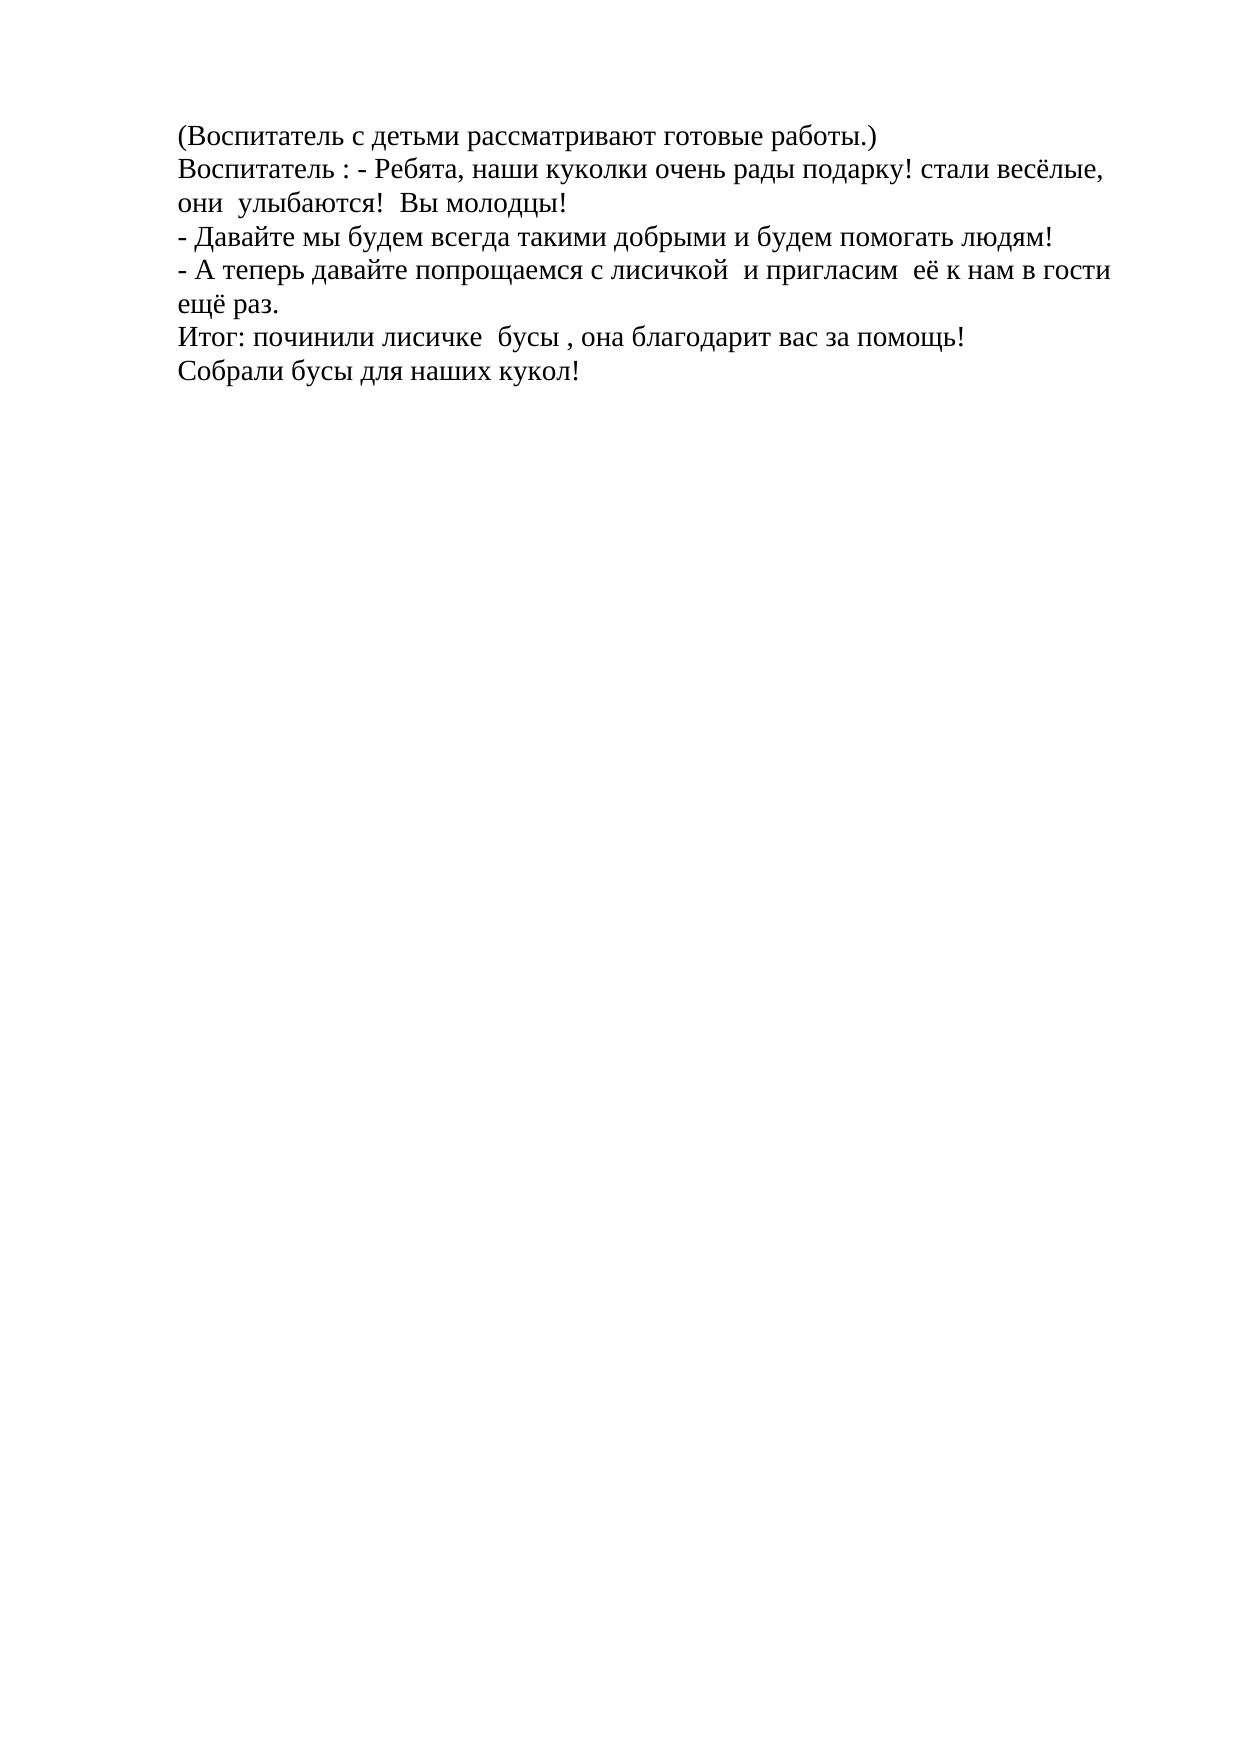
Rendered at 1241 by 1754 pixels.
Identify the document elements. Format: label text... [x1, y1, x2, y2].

text (Воспитатель с детьми рассматривают готовые работы.) [177, 118, 1152, 152]
text - А теперь давайте попрощаемся с лисичкой и пригласим её к нам в гости ещё раз. [177, 252, 1152, 319]
text Собрали бусы для наших кукол! [177, 353, 1152, 386]
text - Давайте мы будем всегда такими добрыми и будем помогать людям! [177, 219, 1152, 252]
text Итог: починили лисичке бусы , она благодарит вас за помощь! [177, 319, 1152, 353]
text Воспитатель : - Ребята, наши куколки очень рады подарку! стали весёлые, они улыбаются! Вы молодцы! [177, 152, 1152, 219]
